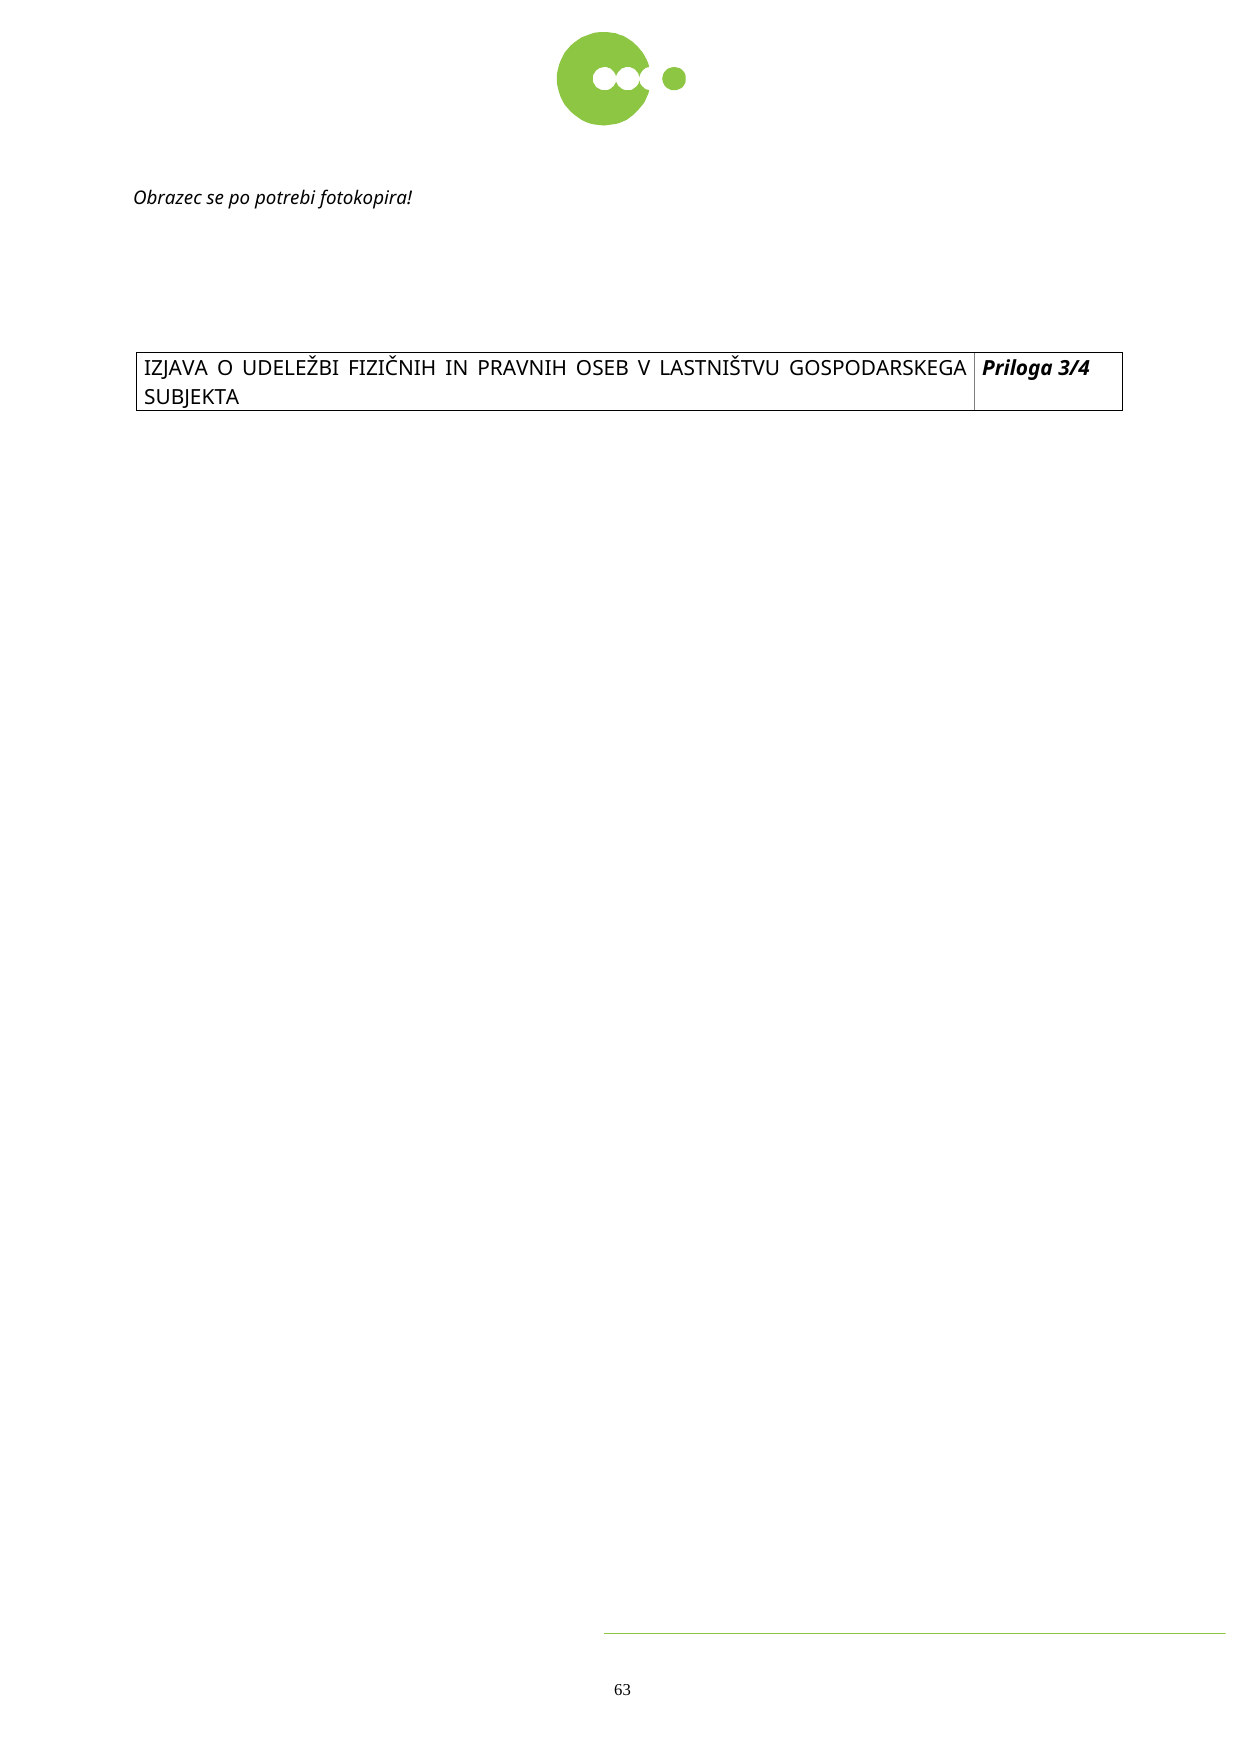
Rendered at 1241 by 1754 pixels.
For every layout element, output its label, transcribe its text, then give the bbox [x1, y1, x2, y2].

table_header Priloga 3/4 [975, 353, 1122, 410]
table_header IZJAVA O UDELEŽBI FIZIČNIH IN PRAVNIH OSEB V LASTNIŠTVU GOSPODARSKEGA SUBJEKTA [137, 353, 974, 410]
text Obrazec se po potrebi fotokopira! [133, 184, 1107, 210]
